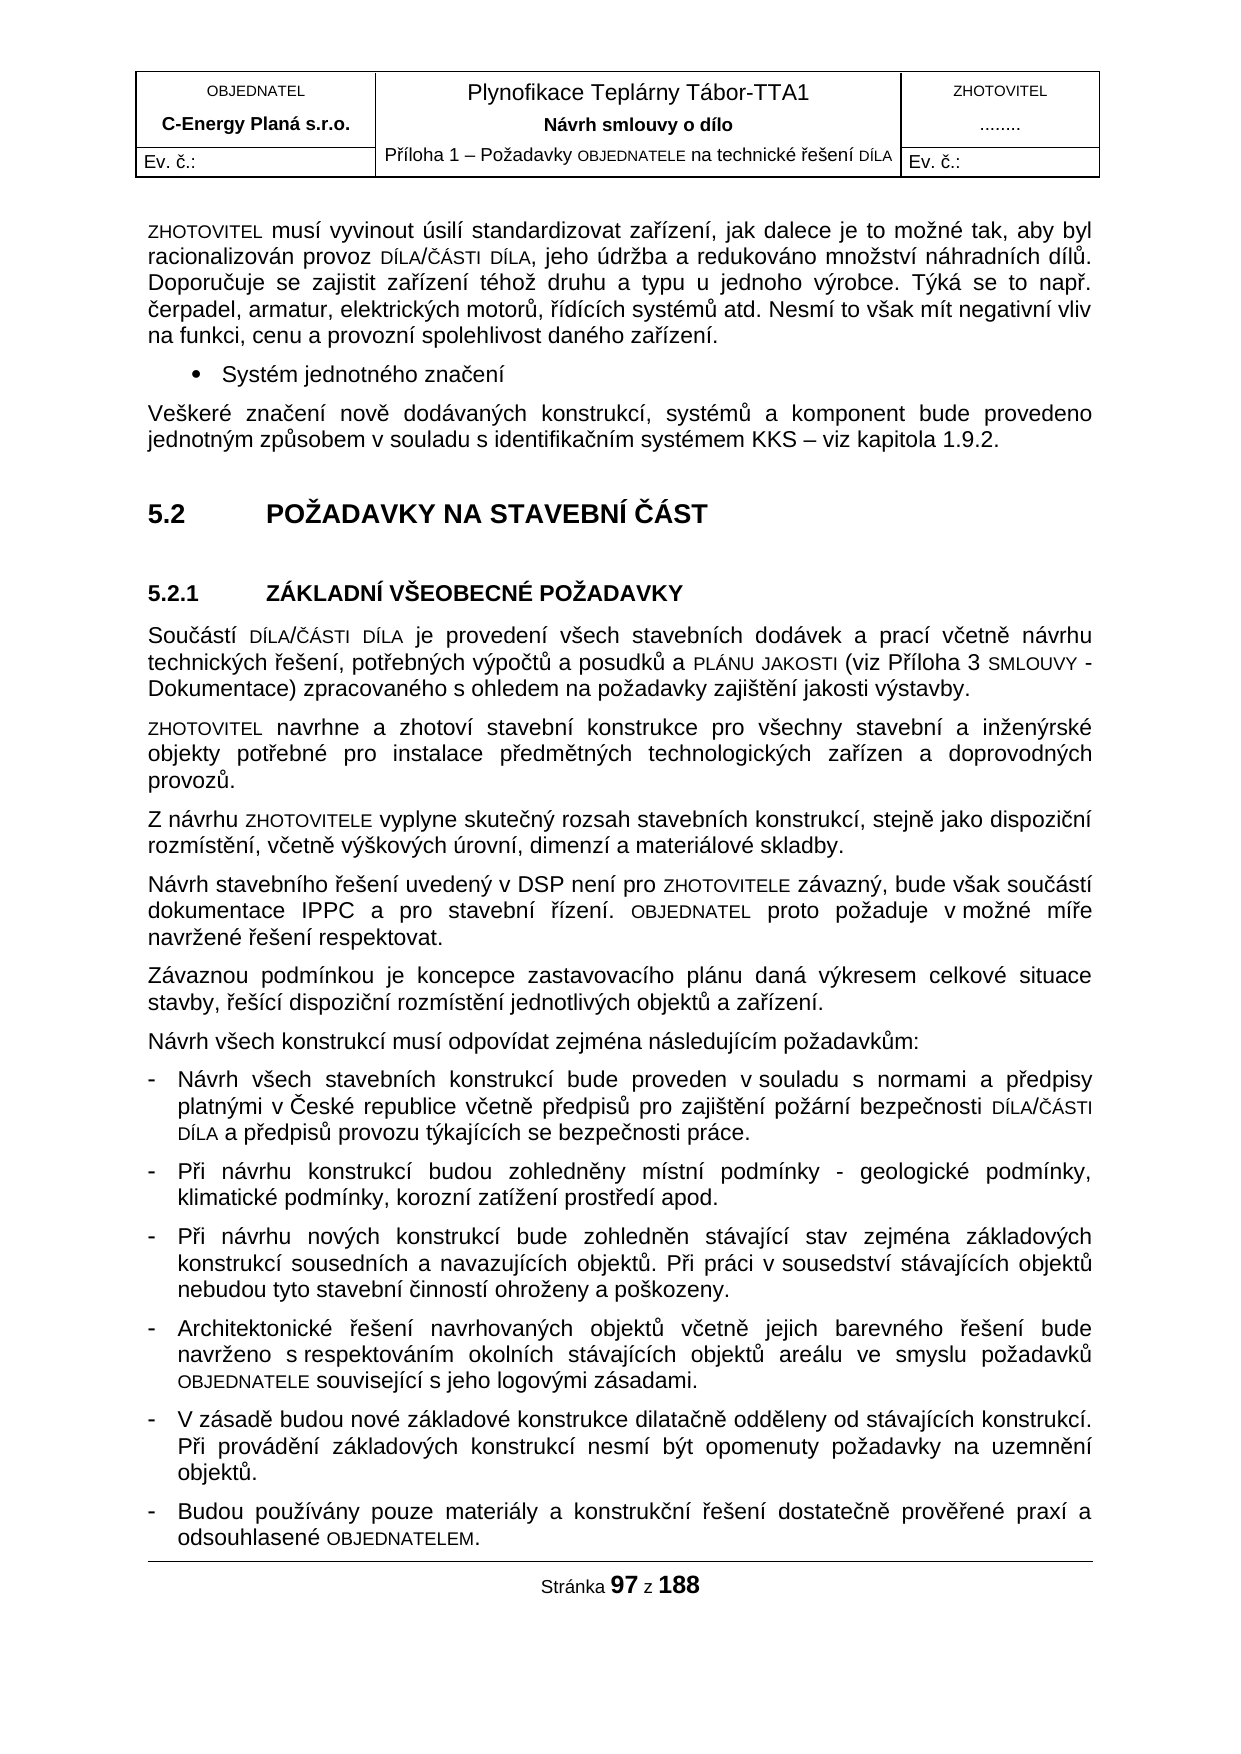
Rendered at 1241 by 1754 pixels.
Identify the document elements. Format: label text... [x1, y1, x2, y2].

text  V zásadě budou nové základové konstrukce dilatačně odděleny od stávajících konstrukcí. Při provádění základových konstrukcí nesmí být opomenuty požadavky na uzemnění objektů. [148, 1406, 1093, 1485]
text Návrh všech konstrukcí musí odpovídat zejména následujícím požadavkům: [148, 1028, 1093, 1054]
text  Budou používány pouze materiály a konstrukční řešení dostatečně prověřené praxí a odsouhlasené objednatelem. [148, 1498, 1093, 1551]
text  Při návrhu konstrukcí budou zohledněny místní podmínky - geologické podmínky, klimatické podmínky, korozní zatížení prostředí apod. [148, 1158, 1093, 1211]
text Součástí díla/části díla je provedení všech stavebních dodávek a prací včetně návrhu technických řešení, potřebných výpočtů a posudků a plánu jakosti (viz Příloha 3 smlouvy - Dokumentace) zpracovaného s ohledem na požadavky zajištění jakosti výstavby. [148, 622, 1093, 702]
text Závaznou podmínkou je koncepce zastavovacího plánu daná výkresem celkové situace stavby, řešící dispoziční rozmístění jednotlivých objektů a zařízení. [148, 962, 1093, 1015]
text  Při návrhu nových konstrukcí bude zohledněn stávající stav zejména základových konstrukcí sousedních a navazujících objektů. Při práci v sousedství stávajících objektů nebudou tyto stavební činností ohroženy a poškozeny. [148, 1223, 1093, 1302]
text  Architektonické řešení navrhovaných objektů včetně jejich barevného řešení bude navrženo s respektováním okolních stávajících objektů areálu ve smyslu požadavků objednatele související s jeho logovými zásadami. [148, 1315, 1093, 1394]
text Veškeré značení nově dodávaných konstrukcí, systémů a komponent bude provedeno jednotným způsobem v souladu s identifikačním systémem KKS – viz kapitola 1.9.2. [148, 400, 1093, 452]
text Systém jednotného značení [192, 361, 1093, 387]
text zhotovitel musí vyvinout úsilí standardizovat zařízení, jak dalece je to možné tak, aby byl racionalizován provoz díla/části díla, jeho údržba a redukováno množství náhradních dílů. Doporučuje se zajistit zařízení téhož druhu a typu u jednoho výrobce. Týká se to např. čerpadel, armatur, elektrických motorů, řídících systémů atd. Nesmí to však mít negativní vliv na funkci, cenu a provozní spolehlivost daného zařízení. [148, 217, 1093, 348]
subtitle Základní všeobecné požadavky [148, 579, 1093, 606]
text zhotovitel navrhne a zhotoví stavební konstrukce pro všechny stavební a inženýrské objekty potřebné pro instalace předmětných technologických zařízen a doprovodných provozů. [148, 714, 1093, 793]
text Z návrhu zhotovitele vyplyne skutečný rozsah stavebních konstrukcí, stejně jako dispoziční rozmístění, včetně výškových úrovní, dimenzí a materiálové skladby. [148, 806, 1093, 858]
text  Návrh všech stavebních konstrukcí bude proveden v souladu s normami a předpisy platnými v České republice včetně předpisů pro zajištění požární bezpečnosti díla/části díla a předpisů provozu týkajících se bezpečnosti práce. [148, 1066, 1093, 1146]
text Návrh stavebního řešení uvedený v DSP není pro zhotovitele závazný, bude však součástí dokumentace IPPC a pro stavební řízení. objednatel proto požaduje v možné míře navržené řešení respektovat. [148, 871, 1093, 950]
subtitle Požadavky na stavební část [148, 498, 1093, 529]
